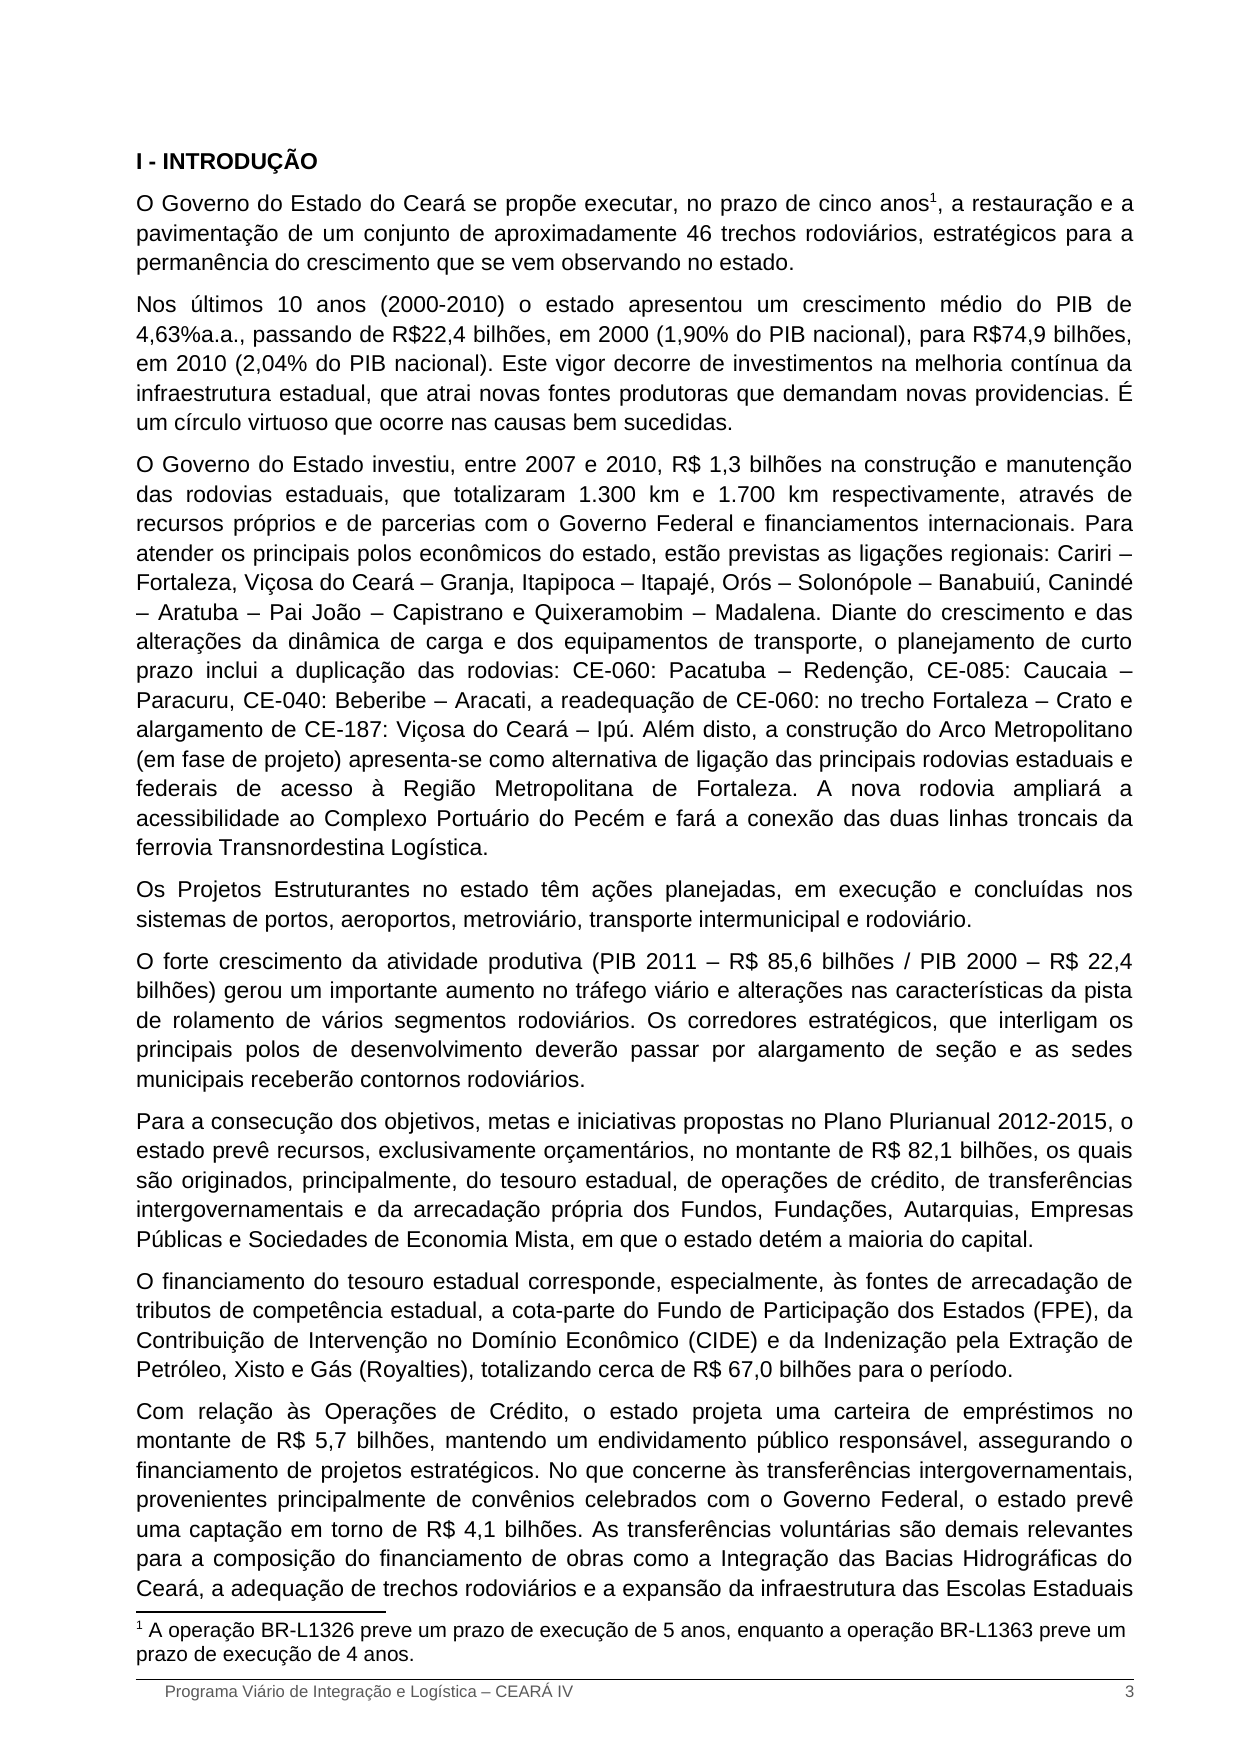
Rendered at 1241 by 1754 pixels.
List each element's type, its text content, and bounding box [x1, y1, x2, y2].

text O Governo do Estado do Ceará se propõe executar, no prazo de cinco anos, a restauração e a pavimentação de um conjunto de aproximadamente 46 trechos rodoviários, estratégicos para a permanência do crescimento que se vem observando no estado. [136, 190, 1134, 276]
text Para a consecução dos objetivos, metas e iniciativas propostas no Plano Plurianual 2012-2015, o estado prevê recursos, exclusivamente orçamentários, no montante de R$ 82,1 bilhões, os quais são originados, principalmente, do tesouro estadual, de operações de crédito, de transferências intergovernamentais e da arrecadação própria dos Fundos, Fundações, Autarquias, Empresas Públicas e Sociedades de Economia Mista, em que o estado detém a maioria do capital. [136, 1108, 1134, 1252]
text O Governo do Estado investiu, entre 2007 e 2010, R$ 1,3 bilhões na construção e manutenção das rodovias estaduais, que totalizaram 1.300 km e 1.700 km respectivamente, através de recursos próprios e de parcerias com o Governo Federal e financiamentos internacionais. Para atender os principais polos econômicos do estado, estão previstas as ligações regionais: Cariri – Fortaleza, Viçosa do Ceará – Granja, Itapipoca – Itapajé, Orós – Solonópole – Banabuiú, Canindé – Aratuba – Pai João – Capistrano e Quixeramobim – Madalena. Diante do crescimento e das alterações da dinâmica de carga e dos equipamentos de transporte, o planejamento de curto prazo inclui a duplicação das rodovias: CE-060: Pacatuba – Redenção, CE-085: Caucaia – Paracuru, CE-040: Beberibe – Aracati, a readequação de CE-060: no trecho Fortaleza – Crato e alargamento de CE-187: Viçosa do Ceará – Ipú. Além disto, a construção do Arco Metropolitano (em fase de projeto) apresenta-se como alternativa de ligação das principais rodovias estaduais e federais de acesso à Região Metropolitana de Fortaleza. A nova rodovia ampliará a acessibilidade ao Complexo Portuário do Pecém e fará a conexão das duas linhas troncais da ferrovia Transnordestina Logística. [136, 451, 1134, 861]
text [136, 1398, 1134, 1601]
text O forte crescimento da atividade produtiva (PIB 2011 – R$ 85,6 bilhões / PIB 2000 – R$ 22,4 bilhões) gerou um importante aumento no tráfego viário e alterações nas características da pista de rolamento de vários segmentos rodoviários. Os corredores estratégicos, que interligam os principais polos de desenvolvimento deverão passar por alargamento de seção e as sedes municipais receberão contornos rodoviários. [136, 948, 1134, 1092]
text Nos últimos 10 anos (2000-2010) o estado apresentou um crescimento médio do PIB de 4,63%a.a., passando de R$22,4 bilhões, em 2000 (1,90% do PIB nacional), para R$74,9 bilhões, em 2010 (2,04% do PIB nacional). Este vigor decorre de investimentos na melhoria contínua da infraestrutura estadual, que atrai novas fontes produtoras que demandam novas providencias. É um círculo virtuoso que ocorre nas causas bem sucedidas. [136, 291, 1134, 436]
text O financiamento do tesouro estadual corresponde, especialmente, às fontes de arrecadação de tributos de competência estadual, a cota-parte do Fundo de Participação dos Estados (FPE), da Contribuição de Intervenção no Domínio Econômico (CIDE) e da Indenização pela Extração de Petróleo, Xisto e Gás (Royalties), totalizando cerca de R$ 67,0 bilhões para o período. [136, 1268, 1134, 1382]
text I - INTRODUÇÃO [136, 148, 1134, 175]
text Os Projetos Estruturantes no estado têm ações planejadas, em execução e concluídas nos sistemas de portos, aeroportos, metroviário, transporte intermunicipal e rodoviário. [136, 876, 1134, 932]
